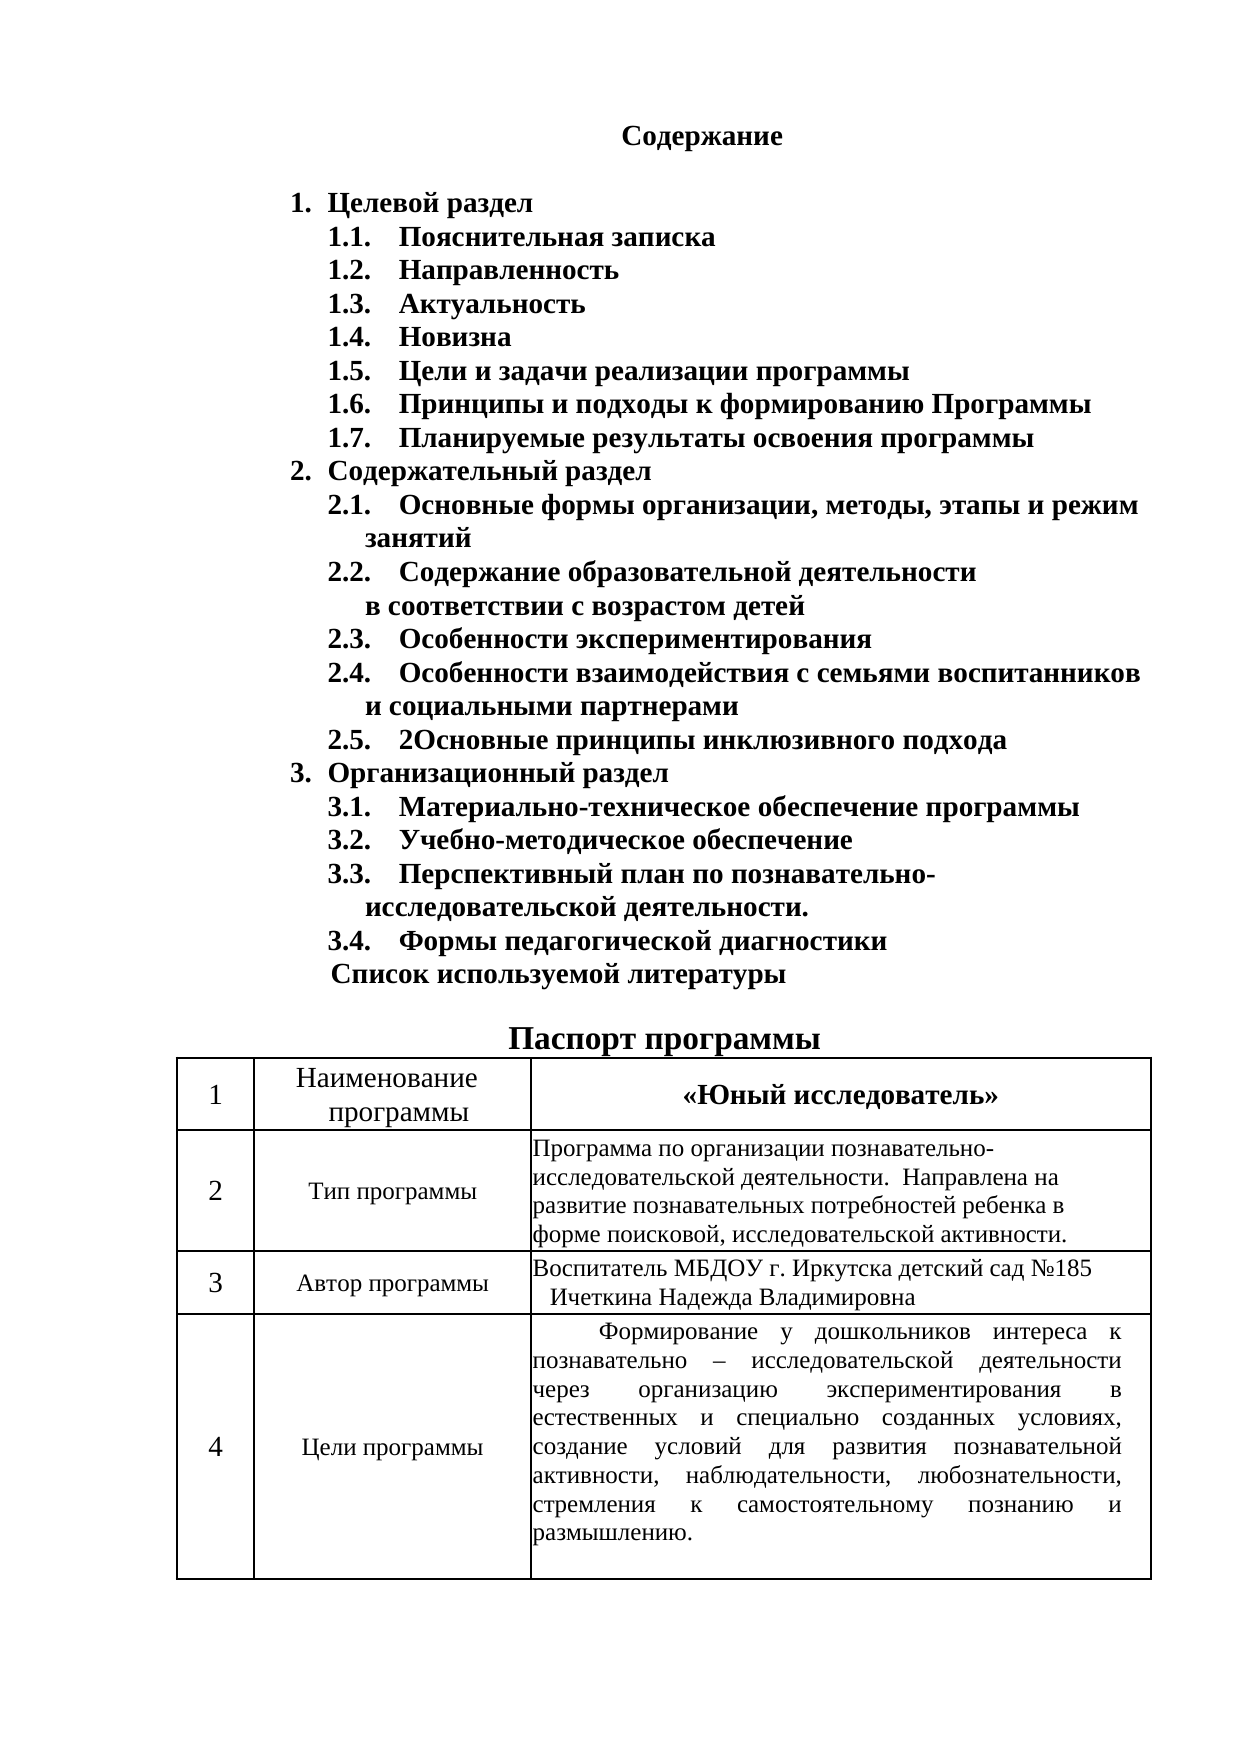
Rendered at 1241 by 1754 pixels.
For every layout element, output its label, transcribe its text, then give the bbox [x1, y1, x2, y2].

list Пояснительная записка [327, 219, 1152, 252]
list Особенности экспериментирования [327, 621, 1152, 655]
list Направленность [327, 252, 1152, 286]
list Материально-техническое обеспечение программы [327, 789, 1152, 822]
table_cell Программа по организации познавательно-исследовательской деятельности. Направлена на развитие познавательных потребностей ребенка в форме поисковой, исследовательской активности. [532, 1131, 1150, 1249]
table_cell Тип программы [255, 1131, 530, 1249]
list Целевой раздел [290, 185, 1152, 219]
list Учебно-методическое обеспечение [327, 822, 1152, 856]
list Формы педагогической диагностики [327, 923, 1152, 957]
list Перспективный план по познавательно-исследовательской деятельности. [327, 856, 1152, 923]
table_header 1 [178, 1059, 253, 1129]
list 2Основные принципы инклюзивного подхода [327, 722, 1152, 755]
list Особенности взаимодействия с семьями воспитанников и социальными партнерами [327, 655, 1152, 722]
table_header Наименование программы [255, 1059, 530, 1129]
list Организационный раздел [290, 755, 1152, 789]
list Новизна [327, 319, 1152, 353]
list Содержание образовательной деятельности в соответствии с возрастом детей [327, 554, 1152, 621]
table_cell Цели программы [255, 1315, 530, 1578]
text Список используемой литературы [177, 957, 1152, 990]
table_cell 4 [178, 1315, 253, 1578]
table_cell Воспитатель МБДОУ г. Иркутска детский сад №185 Ичеткина Надежда Владимировна [532, 1252, 1150, 1312]
list Цели и задачи реализации программы [327, 353, 1152, 386]
text Содержание [252, 118, 1152, 152]
text Паспорт программы [177, 1018, 1152, 1057]
list Актуальность [327, 286, 1152, 319]
table_cell 3 [178, 1252, 253, 1312]
list Принципы и подходы к формированию Программы [327, 386, 1152, 420]
list Основные формы организации, методы, этапы и режим занятий [327, 487, 1152, 554]
table_cell Формирование у дошкольников интереса к познавательно – исследовательской деятельности через организацию экспериментирования в естественных и специально созданных условиях, создание условий для развития познавательной активности, наблюдательности, любознательности, стремления к самостоятельному познанию и размышлению. [532, 1315, 1150, 1578]
table_cell 2 [178, 1131, 253, 1249]
table_cell Автор программы [255, 1252, 530, 1312]
table_header «Юный исследователь» [532, 1059, 1150, 1129]
list Планируемые результаты освоения программы [327, 420, 1152, 453]
list Содержательный раздел [290, 453, 1152, 487]
